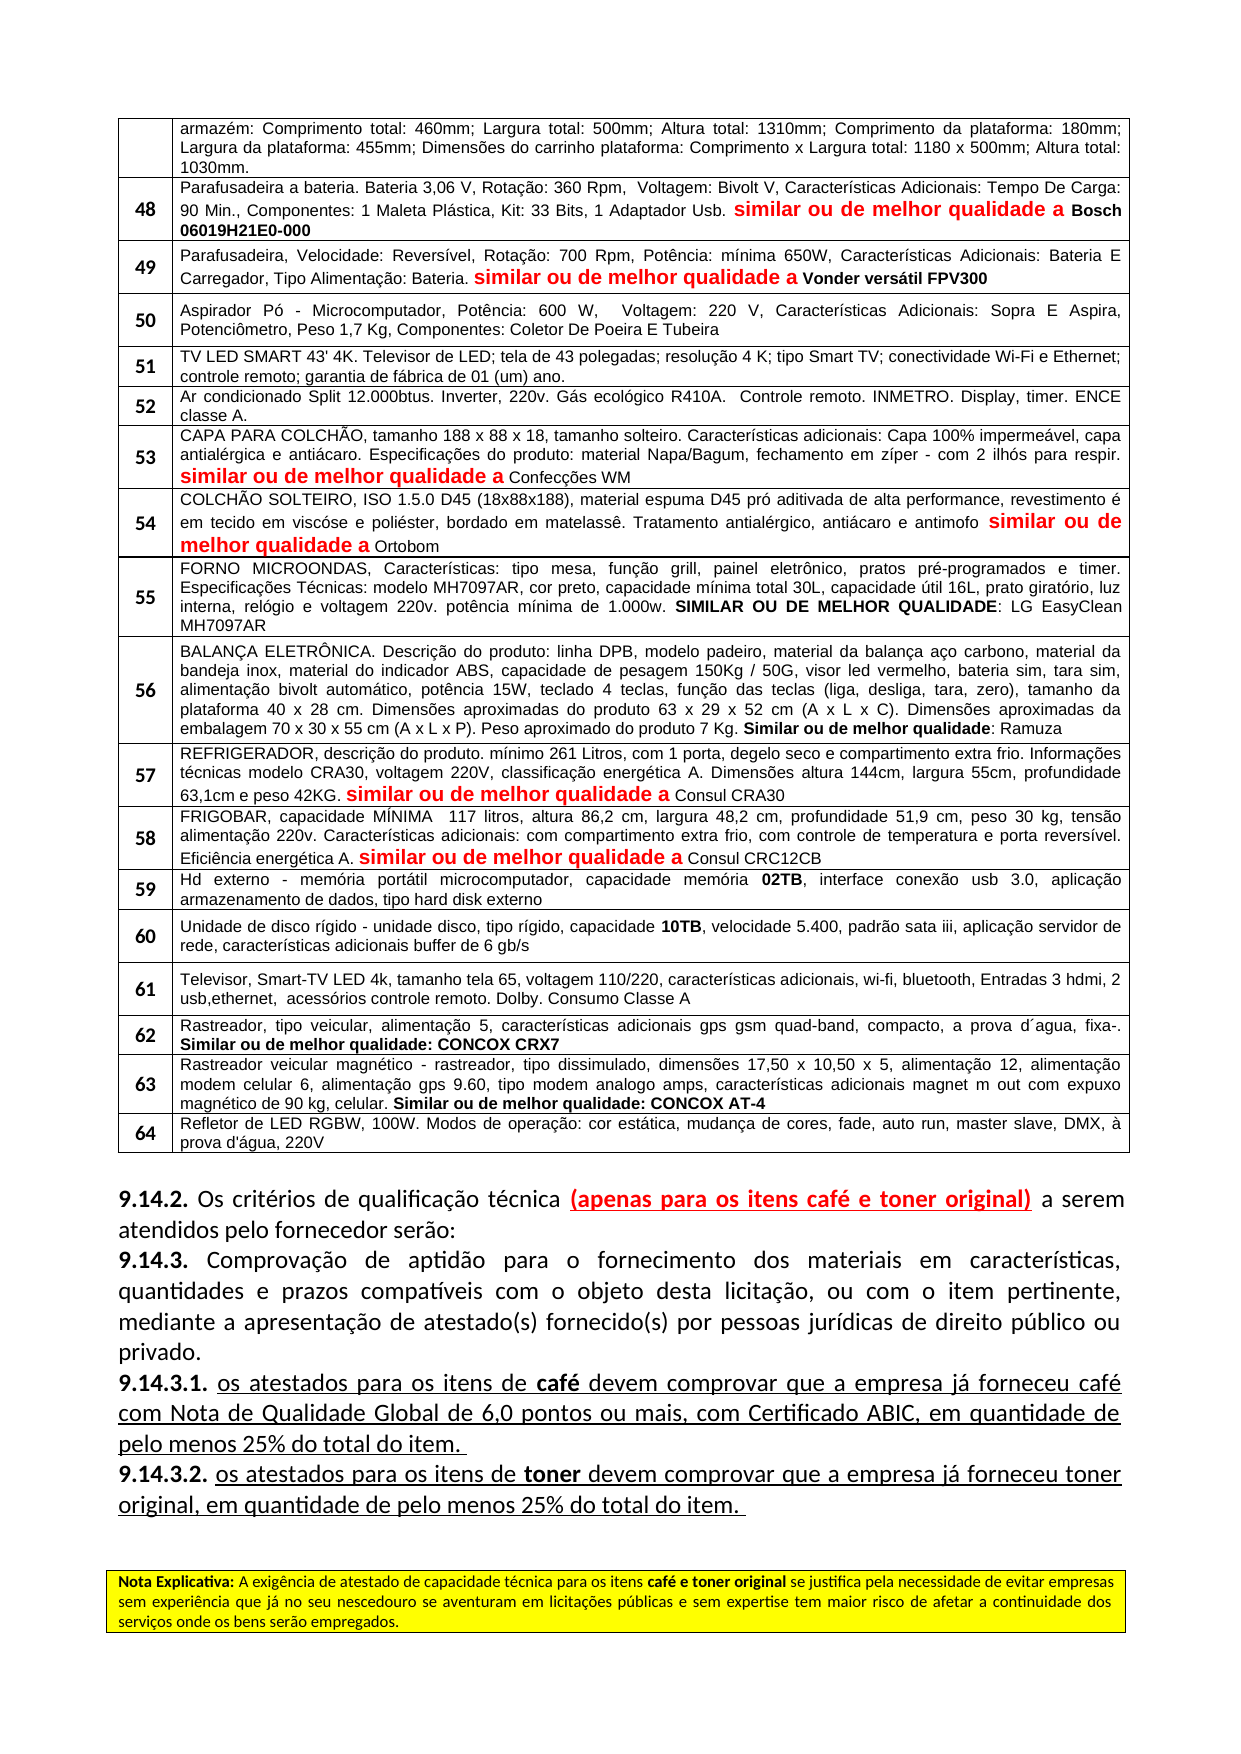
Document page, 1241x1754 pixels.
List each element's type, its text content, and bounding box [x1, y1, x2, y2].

table_cell CAPA PARA COLCHÃO, tamanho 188 x 88 x 18, tamanho solteiro. Características adicionais: Capa 100% impermeável, capa antialérgica e antiácaro. Especificações do produto: material Napa/Bagum, fechamento em zíper - com 2 ilhós para respir. similar ou de melhor qualidade a Confecções WM [173, 426, 1129, 488]
table_cell 47 [119, 119, 172, 177]
text 9.14.3.1. os atestados para os itens de café devem comprovar que a empresa já forneceu café com Nota de Qualidade Global de 6,0 pontos ou mais, com Certificado ABIC, em quantidade de pelo menos 25% do total do item. [118, 1367, 1122, 1458]
table_cell 64 [119, 1114, 172, 1152]
table_cell BALANÇA ELETRÔNICA. Descrição do produto: linha DPB, modelo padeiro, material da balança aço carbono, material da bandeja inox, material do indicador ABS, capacidade de pesagem 150Kg / 50G, visor led vermelho, bateria sim, tara sim, alimentação bivolt automático, potência 15W, teclado 4 teclas, função das teclas (liga, desliga, tara, zero), tamanho da plataforma 40 x 28 cm. Dimensões aproximadas do produto 63 x 29 x 52 cm (A x L x C). Dimensões aproximadas da embalagem 70 x 30 x 55 cm (A x L x P). Peso aproximado do produto 7 Kg. Similar ou de melhor qualidade: Ramuza [173, 637, 1129, 742]
table_cell 48 [119, 178, 172, 240]
table_cell 62 [119, 1016, 172, 1054]
table_cell FRIGOBAR, capacidade MÍNIMA 117 litros, altura 86,2 cm, largura 48,2 cm, profundidade 51,9 cm, peso 30 kg, tensão alimentação 220v. Características adicionais: com compartimento extra frio, com controle de temperatura e porta reversível. Eficiência energética A. similar ou de melhor qualidade a Consul CRC12CB [173, 807, 1129, 869]
table_cell 56 [119, 637, 172, 742]
table_cell 57 [119, 744, 172, 806]
table_cell REFRIGERADOR, descrição do produto. mínimo 261 Litros, com 1 porta, degelo seco e compartimento extra frio. Informações técnicas modelo CRA30, voltagem 220V, classificação energética A. Dimensões altura 144cm, largura 55cm, profundidade 63,1cm e peso 42KG. similar ou de melhor qualidade a Consul CRA30 [173, 744, 1129, 806]
table_cell 60 [119, 910, 172, 962]
table_cell 51 [119, 347, 172, 386]
table_cell Rastreador veicular magnético - rastreador, tipo dissimulado, dimensões 17,50 x 10,50 x 5, alimentação 12, alimentação modem celular 6, alimentação gps 9.60, tipo modem analogo amps, características adicionais magnet m out com expuxo magnético de 90 kg, celular. Similar ou de melhor qualidade: CONCOX AT-4 [173, 1055, 1129, 1113]
table_cell COLCHÃO SOLTEIRO, ISO 1.5.0 D45 (18x88x188), material espuma D45 pró aditivada de alta performance, revestimento é em tecido em viscóse e poliéster, bordado em matelassê. Tratamento antialérgico, antiácaro e antimofo similar ou de melhor qualidade a Ortobom [173, 489, 1129, 556]
table_cell 50 [119, 294, 172, 346]
table_cell Parafusadeira a bateria. Bateria 3,06 V, Rotação: 360 Rpm, Voltagem: Bivolt V, Características Adicionais: Tempo De Carga: 90 Min., Componentes: 1 Maleta Plástica, Kit: 33 Bits, 1 Adaptador Usb. similar ou de melhor qualidade a Bosch 06019H21E0-000 [173, 178, 1129, 240]
table_cell 53 [119, 426, 172, 488]
table_cell Refletor de LED RGBW, 100W. Modos de operação: cor estática, mudança de cores, fade, auto run, master slave, DMX, à prova d'água, 220V [173, 1114, 1129, 1152]
text 9.14.3. Comprovação de aptidão para o fornecimento dos materiais em características, quantidades e prazos compatíveis com o objeto desta licitação, ou com o item pertinente, mediante a apresentação de atestado(s) fornecido(s) por pessoas jurídicas de direito público ou privado. [118, 1244, 1122, 1367]
table_cell Ar condicionado Split 12.000btus. Inverter, 220v. Gás ecológico R410A. Controle remoto. INMETRO. Display, timer. ENCE classe A. [173, 387, 1129, 425]
text 9.14.3.2. os atestados para os itens de toner devem comprovar que a empresa já forneceu toner original, em quantidade de pelo menos 25% do total do item. [118, 1458, 1122, 1519]
table_cell 61 [119, 963, 172, 1015]
table_cell 58 [119, 807, 172, 869]
table_cell Unidade de disco rígido - unidade disco, tipo rígido, capacidade 10TB, velocidade 5.400, padrão sata iii, aplicação servidor de rede, características adicionais buffer de 6 gb/s [173, 910, 1129, 962]
table_cell 49 [119, 241, 172, 293]
text 9.14.2. Os critérios de qualificação técnica (apenas para os itens café e toner original) a serem atendidos pelo fornecedor serão: [118, 1183, 1125, 1244]
table_cell 59 [119, 870, 172, 908]
table_cell 54 [119, 489, 172, 556]
table_cell TV LED SMART 43' 4K. Televisor de LED; tela de 43 polegadas; resolução 4 K; tipo Smart TV; conectividade Wi-Fi e Ethernet; controle remoto; garantia de fábrica de 01 (um) ano. [173, 347, 1129, 386]
table_cell 55 [119, 558, 172, 636]
table_cell 52 [119, 387, 172, 425]
table_cell Aspirador Pó - Microcomputador, Potência: 600 W, Voltagem: 220 V, Características Adicionais: Sopra E Aspira, Potenciômetro, Peso 1,7 Kg, Componentes: Coletor De Poeira E Tubeira [173, 294, 1129, 346]
table_cell FORNO MICROONDAS, Características: tipo mesa, função grill, painel eletrônico, pratos pré-programados e timer. Especificações Técnicas: modelo MH7097AR, cor preto, capacidade mínima total 30L, capacidade útil 16L, prato giratório, luz interna, relógio e voltagem 220v. potência mínima de 1.000w. SIMILAR OU DE MELHOR QUALIDADE: LG EasyClean MH7097AR [173, 558, 1129, 636]
table_cell Hd externo - memória portátil microcomputador, capacidade memória 02TB, interface conexão usb 3.0, aplicação armazenamento de dados, tipo hard disk externo [173, 870, 1129, 908]
table_header Nota Explicativa: A exigência de atestado de capacidade técnica para os itens café e toner original se justifica pela necessidade de evitar empresas sem experiência que já no seu nescedouro se aventuram em licitações públicas e sem expertise tem maior risco de afetar a continuidade dos serviços onde os bens serão empregados. [107, 1571, 1125, 1632]
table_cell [173, 119, 1129, 177]
table_cell Televisor, Smart-TV LED 4k, tamanho tela 65, voltagem 110/220, características adicionais, wi-fi, bluetooth, Entradas 3 hdmi, 2 usb,ethernet, acessórios controle remoto. Dolby. Consumo Classe A [173, 963, 1129, 1015]
table_cell Rastreador, tipo veicular, alimentação 5, características adicionais gps gsm quad-band, compacto, a prova d´agua, fixa-. Similar ou de melhor qualidade: CONCOX CRX7 [173, 1016, 1129, 1054]
table_cell 63 [119, 1055, 172, 1113]
table_cell Parafusadeira, Velocidade: Reversível, Rotação: 700 Rpm, Potência: mínima 650W, Características Adicionais: Bateria E Carregador, Tipo Alimentação: Bateria. similar ou de melhor qualidade a Vonder versátil FPV300 [173, 241, 1129, 293]
